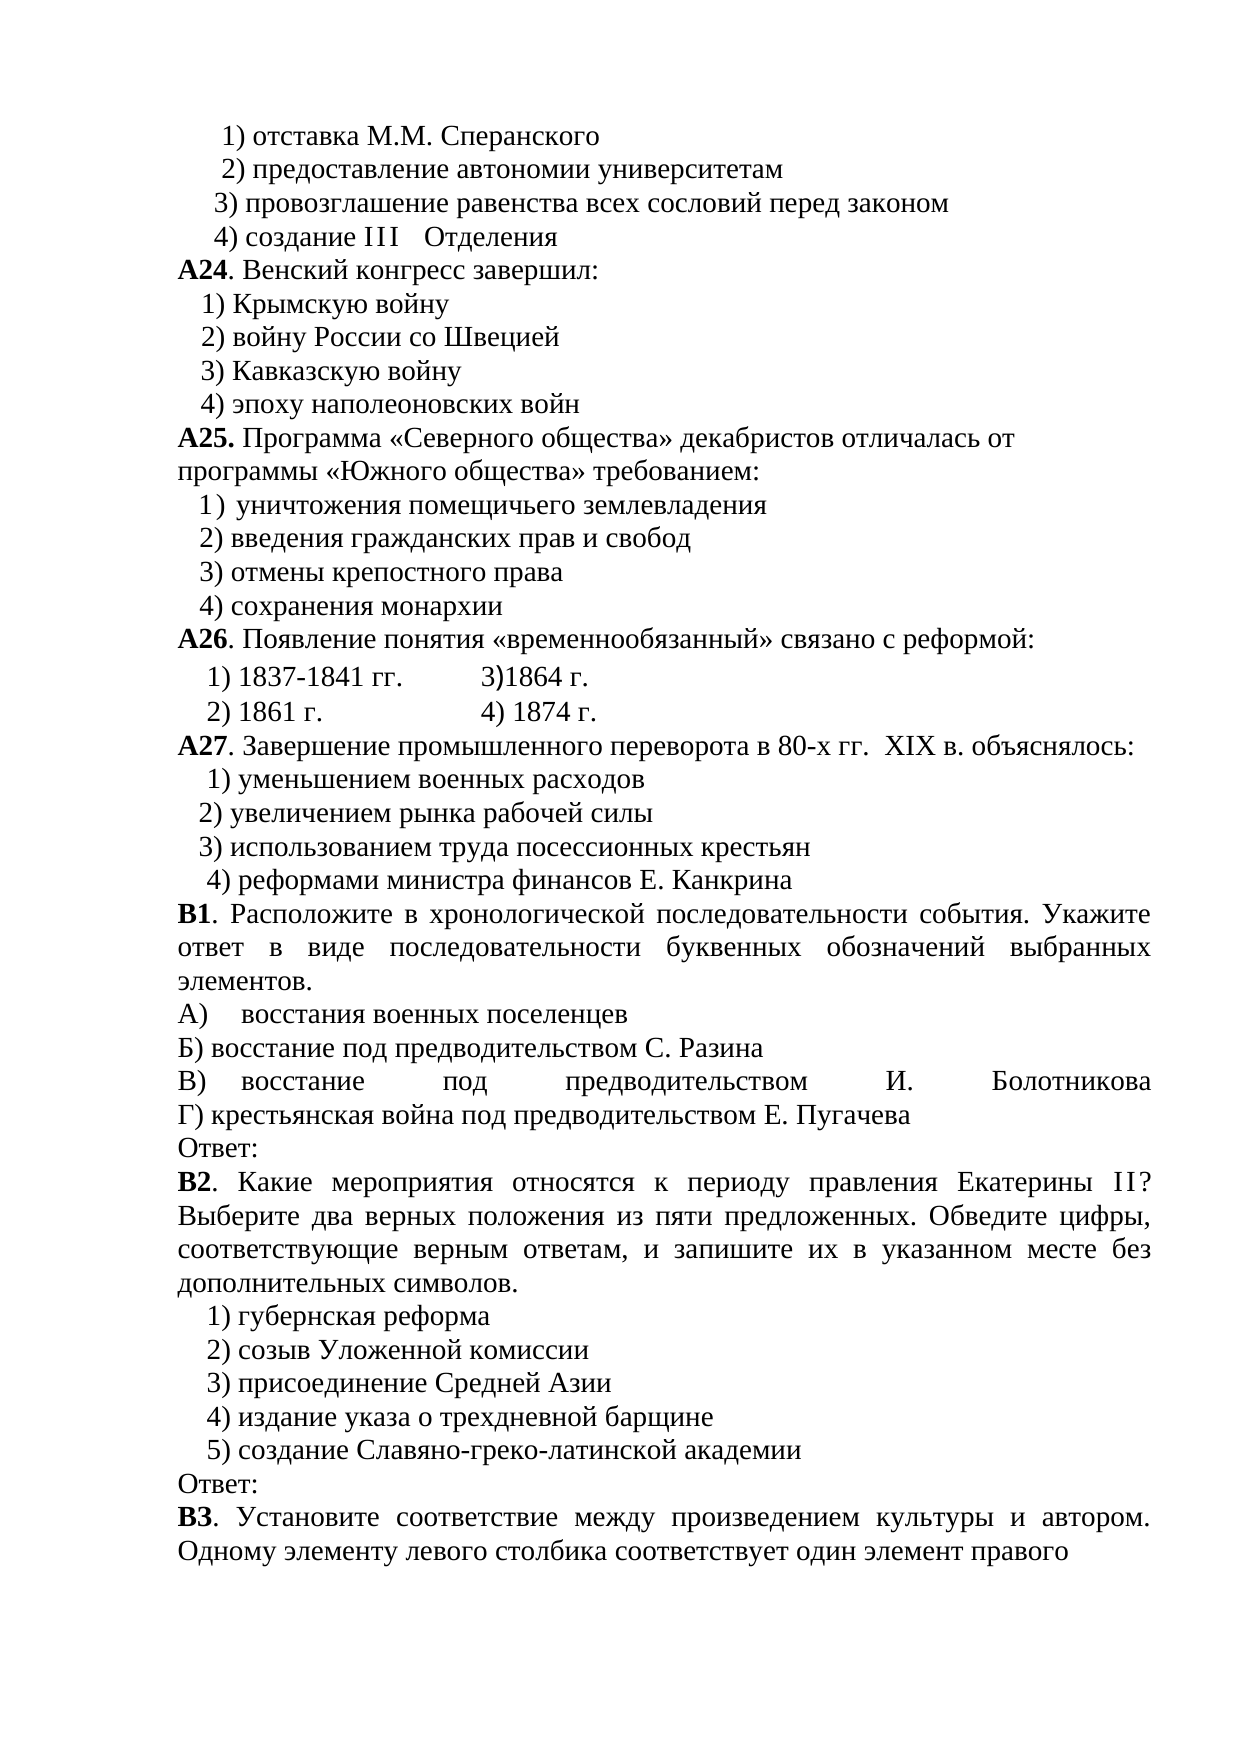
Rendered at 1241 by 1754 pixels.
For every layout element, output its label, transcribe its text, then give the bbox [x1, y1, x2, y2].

text 4) издание указа о трехдневной барщине [177, 1399, 1152, 1432]
text Ответ: [177, 1466, 1152, 1499]
text Ответ: [177, 1131, 1152, 1164]
text 3) отмены крепостного права [177, 554, 1152, 588]
text A) восстания военных поселенцев [177, 996, 1152, 1030]
text ВЗ. Установите соответствие между произведением культуры и автором. Одному элементу левого столбика соответствует один элемент правого [177, 1499, 1152, 1567]
text А24. Венский конгресс завершил: [177, 252, 1152, 286]
text 4) эпоху наполеоновских войн [177, 386, 1152, 420]
text B) восстание под предводительством И. Болотникова Г) крестьянская война под предводительством Е. Пугачева [177, 1063, 1152, 1131]
text 3) использованием труда посессионных крестьян [169, 829, 1152, 862]
text А26. Появление понятия «временнообязанный» связано с реформой: [177, 621, 1152, 655]
text 4) реформами министра финансов Е. Канкрина [177, 862, 1152, 896]
text В1. Расположите в хронологической последовательности события. Укажите ответ в виде последовательности буквенных обозначений выбранных элементов. [177, 896, 1152, 996]
text 4) создание III Отделения [177, 219, 1152, 252]
text 2) увеличением рынка рабочей силы [169, 795, 1152, 829]
text 1) отставка М.М. Сперанского [177, 118, 1152, 152]
text 2) предоставление автономии университетам [177, 152, 1152, 185]
text 5) создание Славяно-греко-латинской академии [177, 1432, 1152, 1466]
text 1) уничтожения помещичьего землевладения [177, 487, 1152, 521]
text 2) созыв Уложенной комиссии [177, 1332, 1152, 1365]
text 3) Кавказскую войну [177, 353, 1152, 386]
text В2. Какие мероприятия относятся к периоду правления Екатерины II? Выберите два верных положения из пяти предложенных. Обведите цифры, соответствующие верным ответам, и запишите их в указанном месте без дополнительных символов. [177, 1164, 1152, 1298]
text А25. Программа «Северного общества» декабристов отличалась от программы «Южного общества» требованием: [177, 420, 1152, 487]
text 1) Крымскую войну [177, 286, 1152, 319]
text А27. Завершение промышленного переворота в 80-х гг. XIX в. объяснялось: [177, 728, 1152, 762]
text 3) присоединение Средней Азии [177, 1365, 1152, 1399]
text Б) восстание под предводительством С. Разина [177, 1030, 1152, 1063]
text 3) провозглашение равенства всех сословий перед законом [177, 185, 1152, 219]
text 1) 1837-1841 гг. 3)1864 г. [177, 655, 1152, 694]
text 4) сохранения монархии [177, 588, 1152, 621]
text 2) войну России со Швецией [177, 319, 1152, 353]
text 2) введения гражданских прав и свобод [177, 521, 1152, 554]
text 2) 1861 г. 4) 1874 г. [177, 694, 1152, 728]
text 1) губернская реформа [177, 1298, 1152, 1332]
text 1) уменьшением военных расходов [177, 762, 1152, 795]
